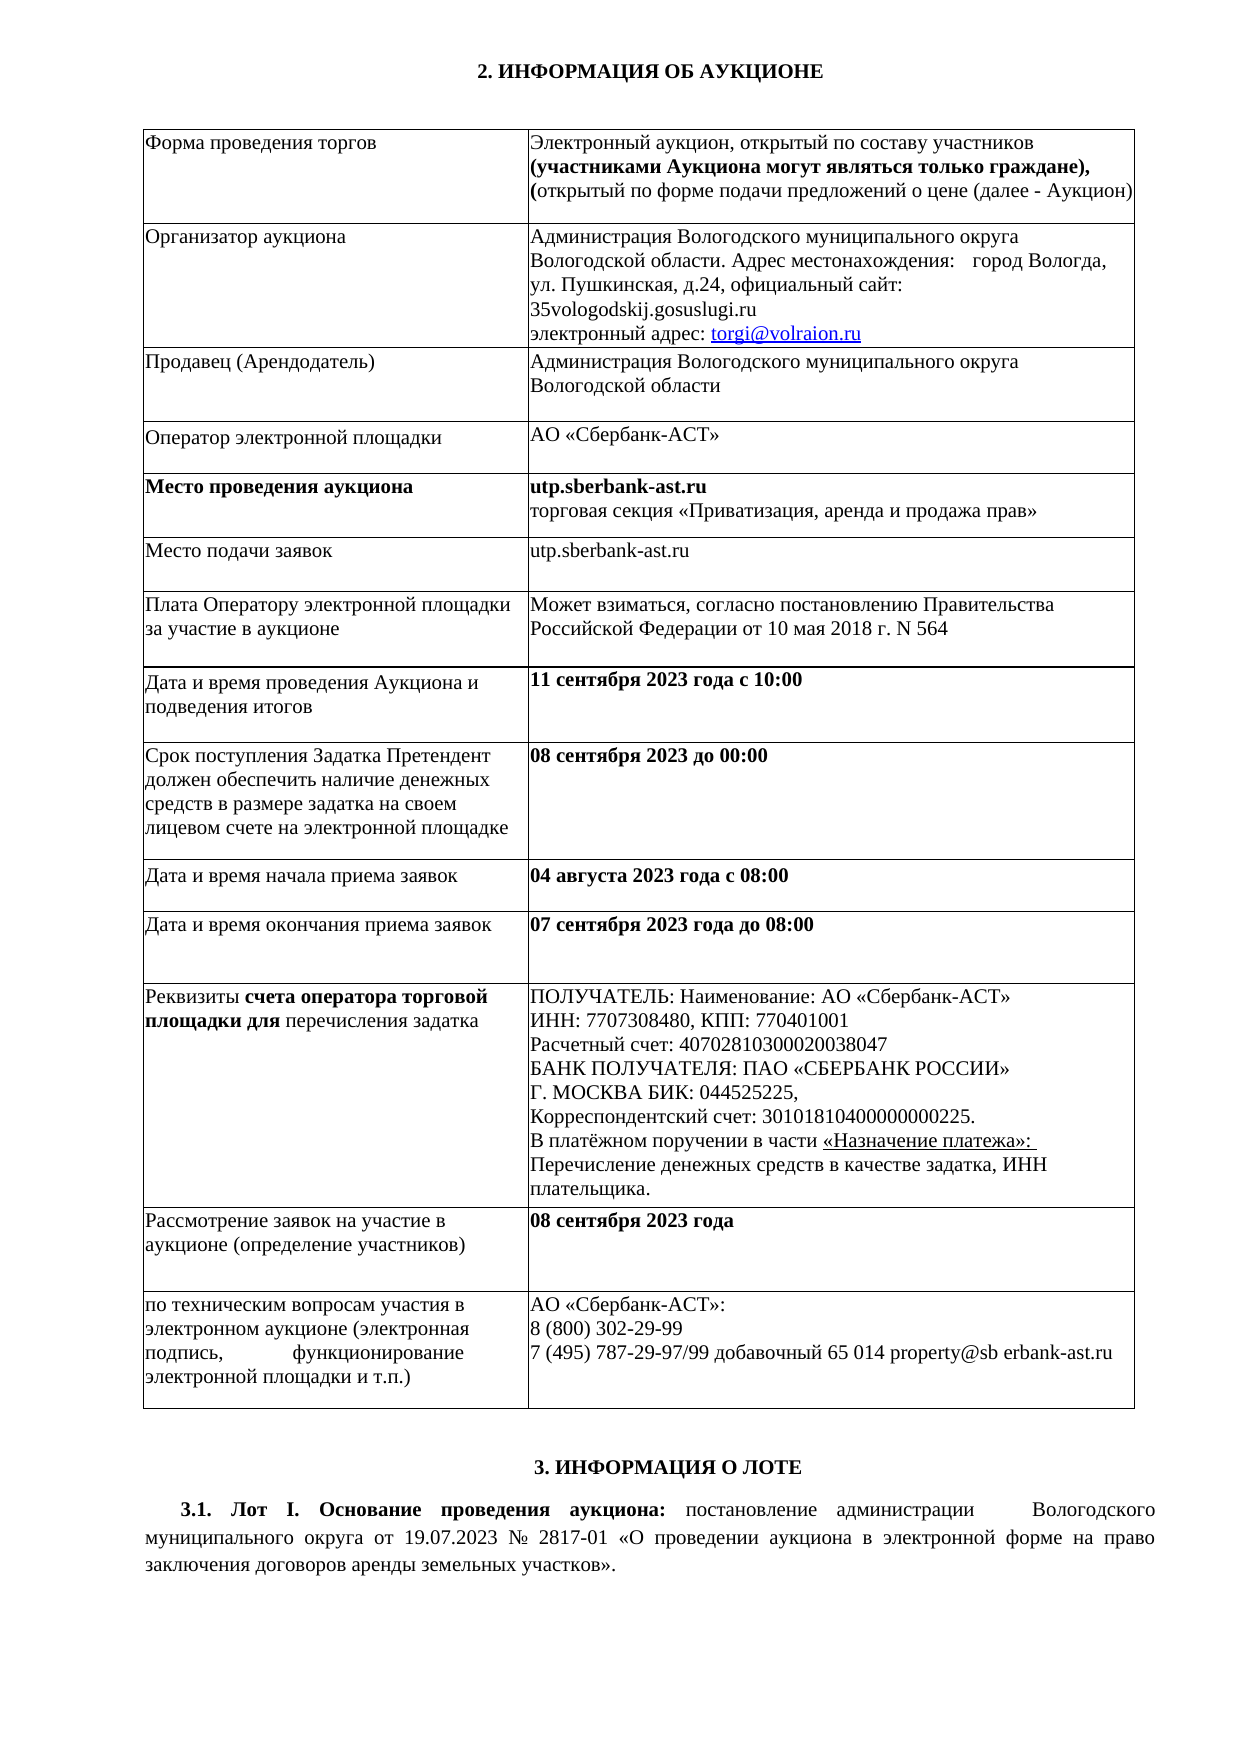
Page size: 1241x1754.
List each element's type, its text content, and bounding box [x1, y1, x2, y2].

table_cell Место подачи заявок [144, 538, 528, 591]
table_cell Организатор аукциона [144, 224, 528, 347]
table_cell Место проведения аукциона [144, 474, 528, 537]
table_cell Рассмотрение заявок на участие в аукционе (определение участников) [144, 1208, 528, 1291]
text 3. ИНФОРМАЦИЯ О ЛОТЕ [145, 1455, 1156, 1479]
table_cell АО «Сбербанк-АСТ»: 8 (800) 302-29-99 7 (495) 787-29-97/99 добавочный 65 014 property@sb erbank-ast.ru [529, 1292, 1134, 1408]
table_cell utp.sberbank-ast.ru торговая секция «Приватизация, аренда и продажа прав» [529, 474, 1134, 537]
table_cell Плата Оператору электронной площадки за участие в аукционе [144, 592, 528, 666]
table_cell 08 сентября 2023 до 00:00 [529, 743, 1134, 859]
table_cell Срок поступления Задатка Претендент должен обеспечить наличие денежных средств в размере задатка на своем лицевом счете на электронной площадке [144, 743, 528, 859]
table_cell Может взиматься, согласно постановлению Правительства Российской Федерации от 10 мая 2018 г. N 564 [529, 592, 1134, 666]
table_cell 11 сентября 2023 года с 10:00 [529, 668, 1134, 742]
table_cell АО «Сбербанк-АСТ» [529, 422, 1134, 473]
table_cell по техническим вопросам участия в электронном аукционе (электронная подпись, функционирование электронной площадки и т.п.) [144, 1292, 528, 1408]
table_cell 07 сентября 2023 года до 08:00 [529, 912, 1134, 983]
table_cell Реквизиты счета оператора торговой площадки для перечисления задатка [144, 984, 528, 1207]
table_cell Оператор электронной площадки [144, 422, 528, 473]
table_cell Администрация Вологодского муниципального округа Вологодской области. Адрес местонахождения: город Вологда, ул. Пушкинская, д.24, официальный сайт: 35vologodskij.gosuslugi.ru электронный адрес: torgi@volraion.ru телефон/факс: 8(8172)72-34-20 [529, 224, 1134, 347]
table_cell ПОЛУЧАТЕЛЬ: Наименование: АО «Сбербанк-АСТ» ИНН: 7707308480, КПП: 770401001 Расчетный счет: 40702810300020038047 БАНК ПОЛУЧАТЕЛЯ: ПАО «СБЕРБАНК РОССИИ» Г. МОСКВА БИК: 044525225, Корреспондентский счет: 30101810400000000225. В платёжном поручении в части «Назначение платежа»: Перечисление денежных средств в качестве задатка, ИНН плательщика. [529, 984, 1134, 1207]
table_cell Администрация Вологодского муниципального округа Вологодской области [529, 348, 1134, 421]
text 2. ИНФОРМАЦИЯ ОБ АУКЦИОНЕ [145, 59, 1156, 83]
table_cell Дата и время начала приема заявок [144, 860, 528, 911]
table_cell utp.sberbank-ast.ru [529, 538, 1134, 591]
table_cell Дата и время окончания приема заявок [144, 912, 528, 983]
table_cell 04 августа 2023 года с 08:00 [529, 860, 1134, 911]
table_cell 08 сентября 2023 года [529, 1208, 1134, 1291]
table_cell Продавец (Арендодатель) [144, 348, 528, 421]
table_header Форма проведения торгов [144, 130, 528, 223]
table_cell Дата и время проведения Аукциона и подведения итогов [144, 668, 528, 742]
text 3.1. Лот I. Основание проведения аукциона: постановление администрации Вологодского муниципального округа от 19.07.2023 № 2817-01 «О проведении аукциона в электронной форме на право заключения договоров аренды земельных участков». [145, 1497, 1156, 1576]
table_header Электронный аукцион, открытый по составу участников (участниками Аукциона могут являться только граждане), (открытый по форме подачи предложений о цене (далее - Аукцион) [529, 130, 1134, 223]
